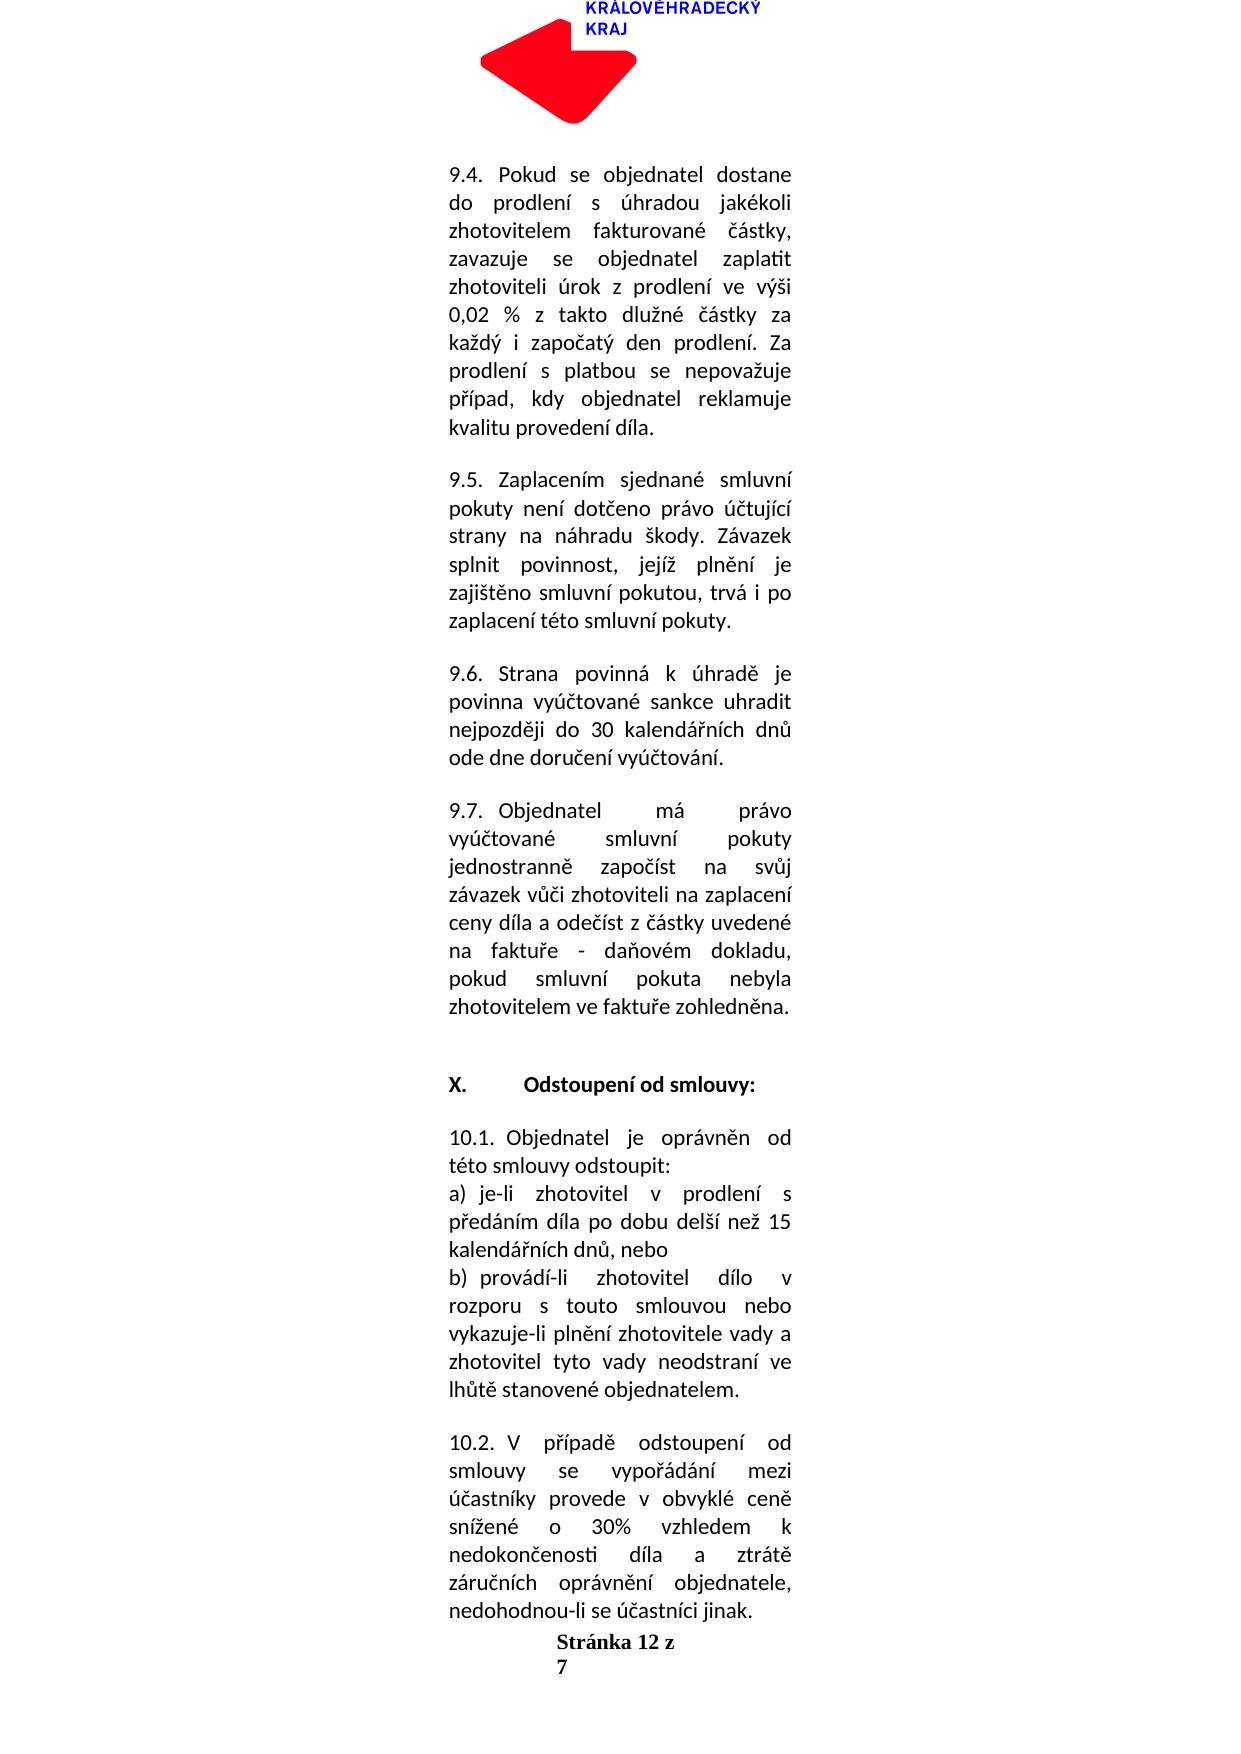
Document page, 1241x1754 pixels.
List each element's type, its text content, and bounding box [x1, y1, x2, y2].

list V případě odstoupení od smlouvy se vypořádání mezi účastníky provede v obvyklé ceně snížené o 30% vzhledem k nedokončenosti díla a ztrátě záručních oprávnění objednatele, nedohodnou-li se účastníci jinak. [448, 1428, 792, 1624]
list je-li zhotovitel v prodlení s předáním díla po dobu delší než 15 kalendářních dnů, nebo [448, 1179, 792, 1263]
list Pokud se objednatel dostane do prodlení s úhradou jakékoli zhotovitelem fakturované částky, zavazuje se objednatel zaplatit zhotoviteli úrok z prodlení ve výši 0,02 % z takto dlužné částky za každý i započatý den prodlení. Za prodlení s platbou se nepovažuje případ, kdy objednatel reklamuje kvalitu provedení díla. [448, 160, 792, 441]
list provádí-li zhotovitel dílo v rozporu s touto smlouvou nebo vykazuje-li plnění zhotovitele vady a zhotovitel tyto vady neodstraní ve lhůtě stanovené objednatelem. [448, 1263, 792, 1403]
list Strana povinná k úhradě je povinna vyúčtované sankce uhradit nejpozději do 30 kalendářních dnů ode dne doručení vyúčtování. [448, 659, 792, 771]
list Objednatel má právo vyúčtované smluvní pokuty jednostranně započíst na svůj závazek vůči zhotoviteli na zaplacení ceny díla a odečíst z částky uvedené na faktuře - daňovém dokladu, pokud smluvní pokuta nebyla zhotovitelem ve faktuře zohledněna. [448, 796, 792, 1020]
list Zaplacením sjednané smluvní pokuty není dotčeno právo účtující strany na náhradu škody. Závazek splnit povinnost, jejíž plnění je zajištěno smluvní pokutou, trvá i po zaplacení této smluvní pokuty. [448, 466, 792, 634]
list Odstoupení od smlouvy: [448, 1074, 792, 1097]
picture [480, 0, 761, 124]
list Objednatel je oprávněn od této smlouvy odstoupit: [448, 1123, 792, 1179]
